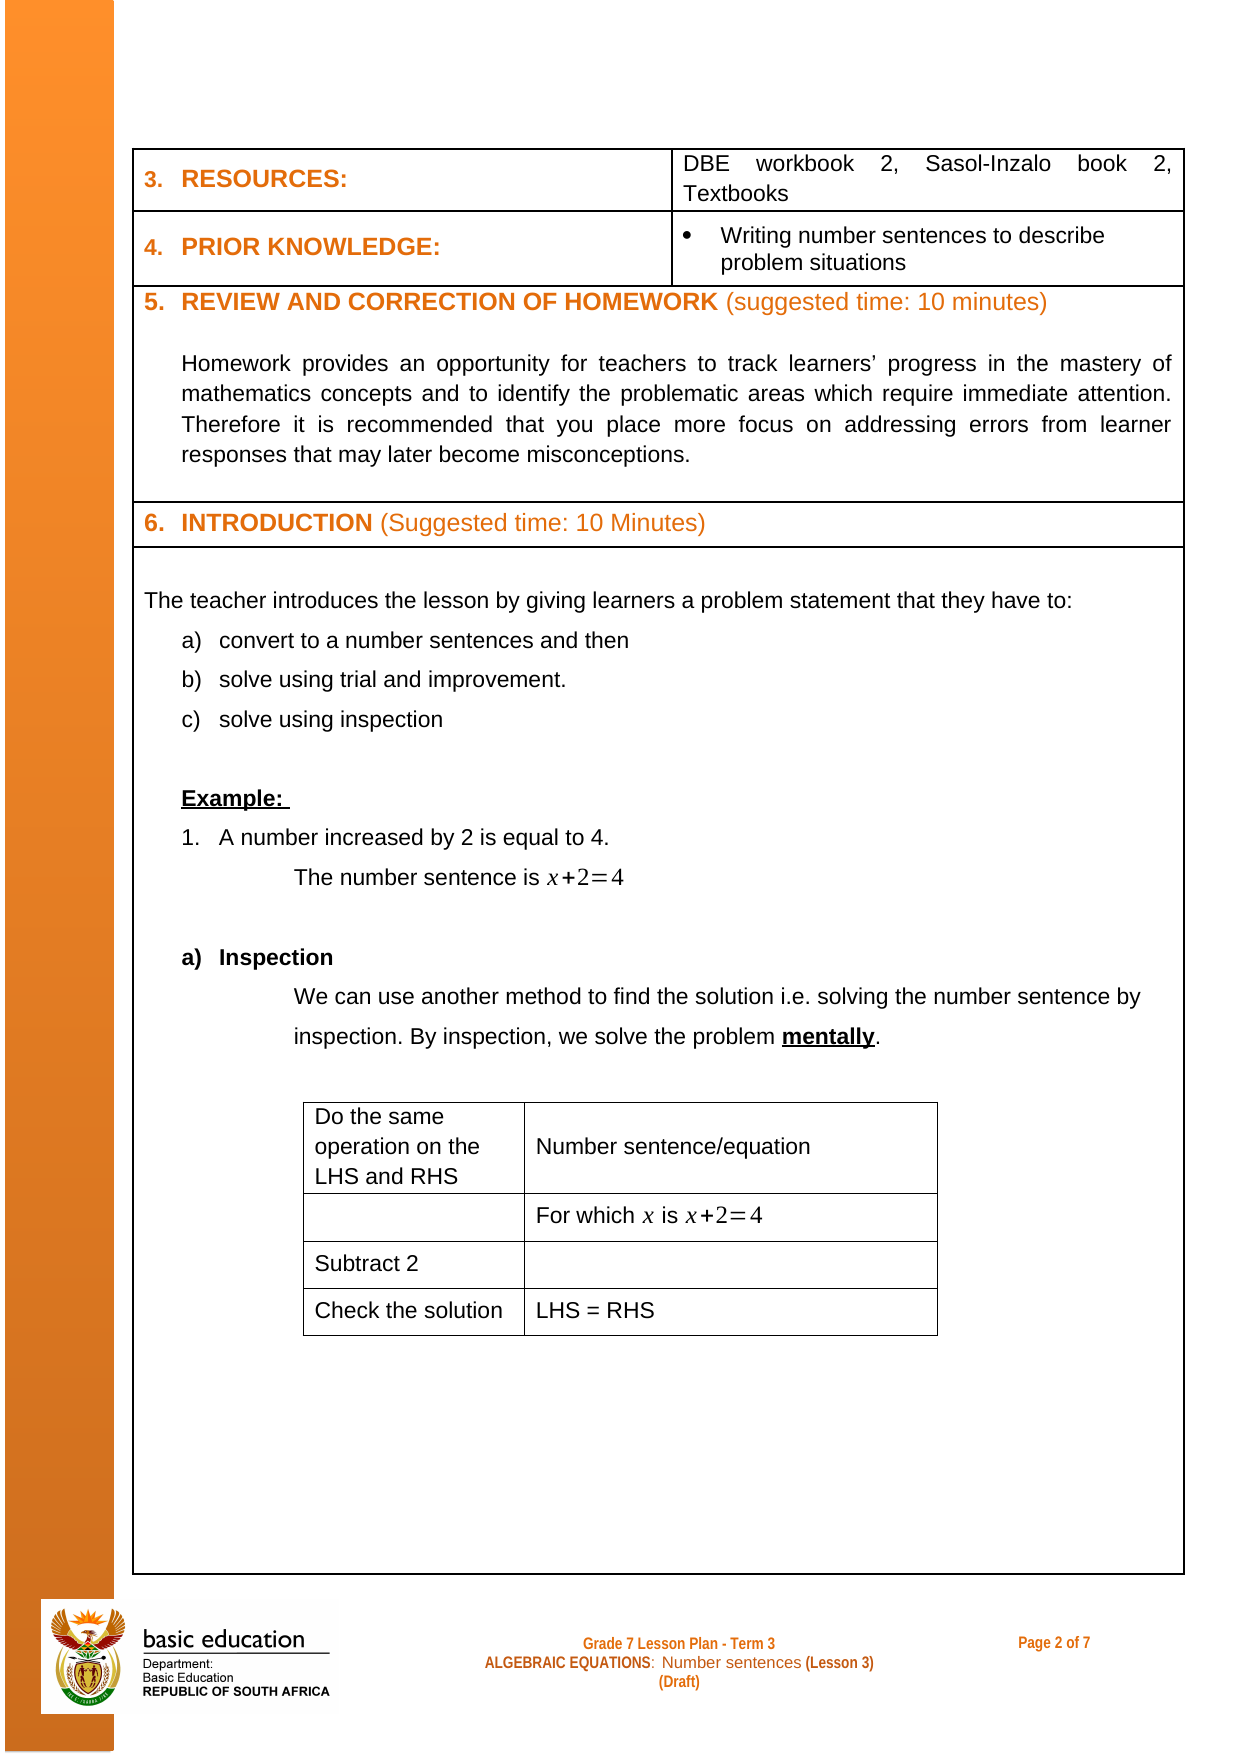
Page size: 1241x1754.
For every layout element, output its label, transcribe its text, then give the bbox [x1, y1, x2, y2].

table_header DBE workbook 2, Sasol-Inzalo book 2, Textbooks [673, 150, 1183, 210]
table_cell REVIEW AND CORRECTION OF HOMEWORK (suggested time: 10 minutes) Homework provides an opportunity for teachers to track learners’ progress in the mastery of mathematics concepts and to identify the problematic areas which require immediate attention. Therefore it is recommended that you place more focus on addressing errors from learner responses that may later become misconceptions. [134, 287, 1183, 501]
table_cell PRIOR KNOWLEDGE: [134, 212, 671, 285]
table_cell Writing number sentences to describe problem situations [673, 212, 1183, 285]
picture [41, 1599, 339, 1714]
table_header RESOURCES: [134, 150, 671, 210]
table_cell INTRODUCTION (Suggested time: 10 Minutes) [134, 503, 1183, 546]
